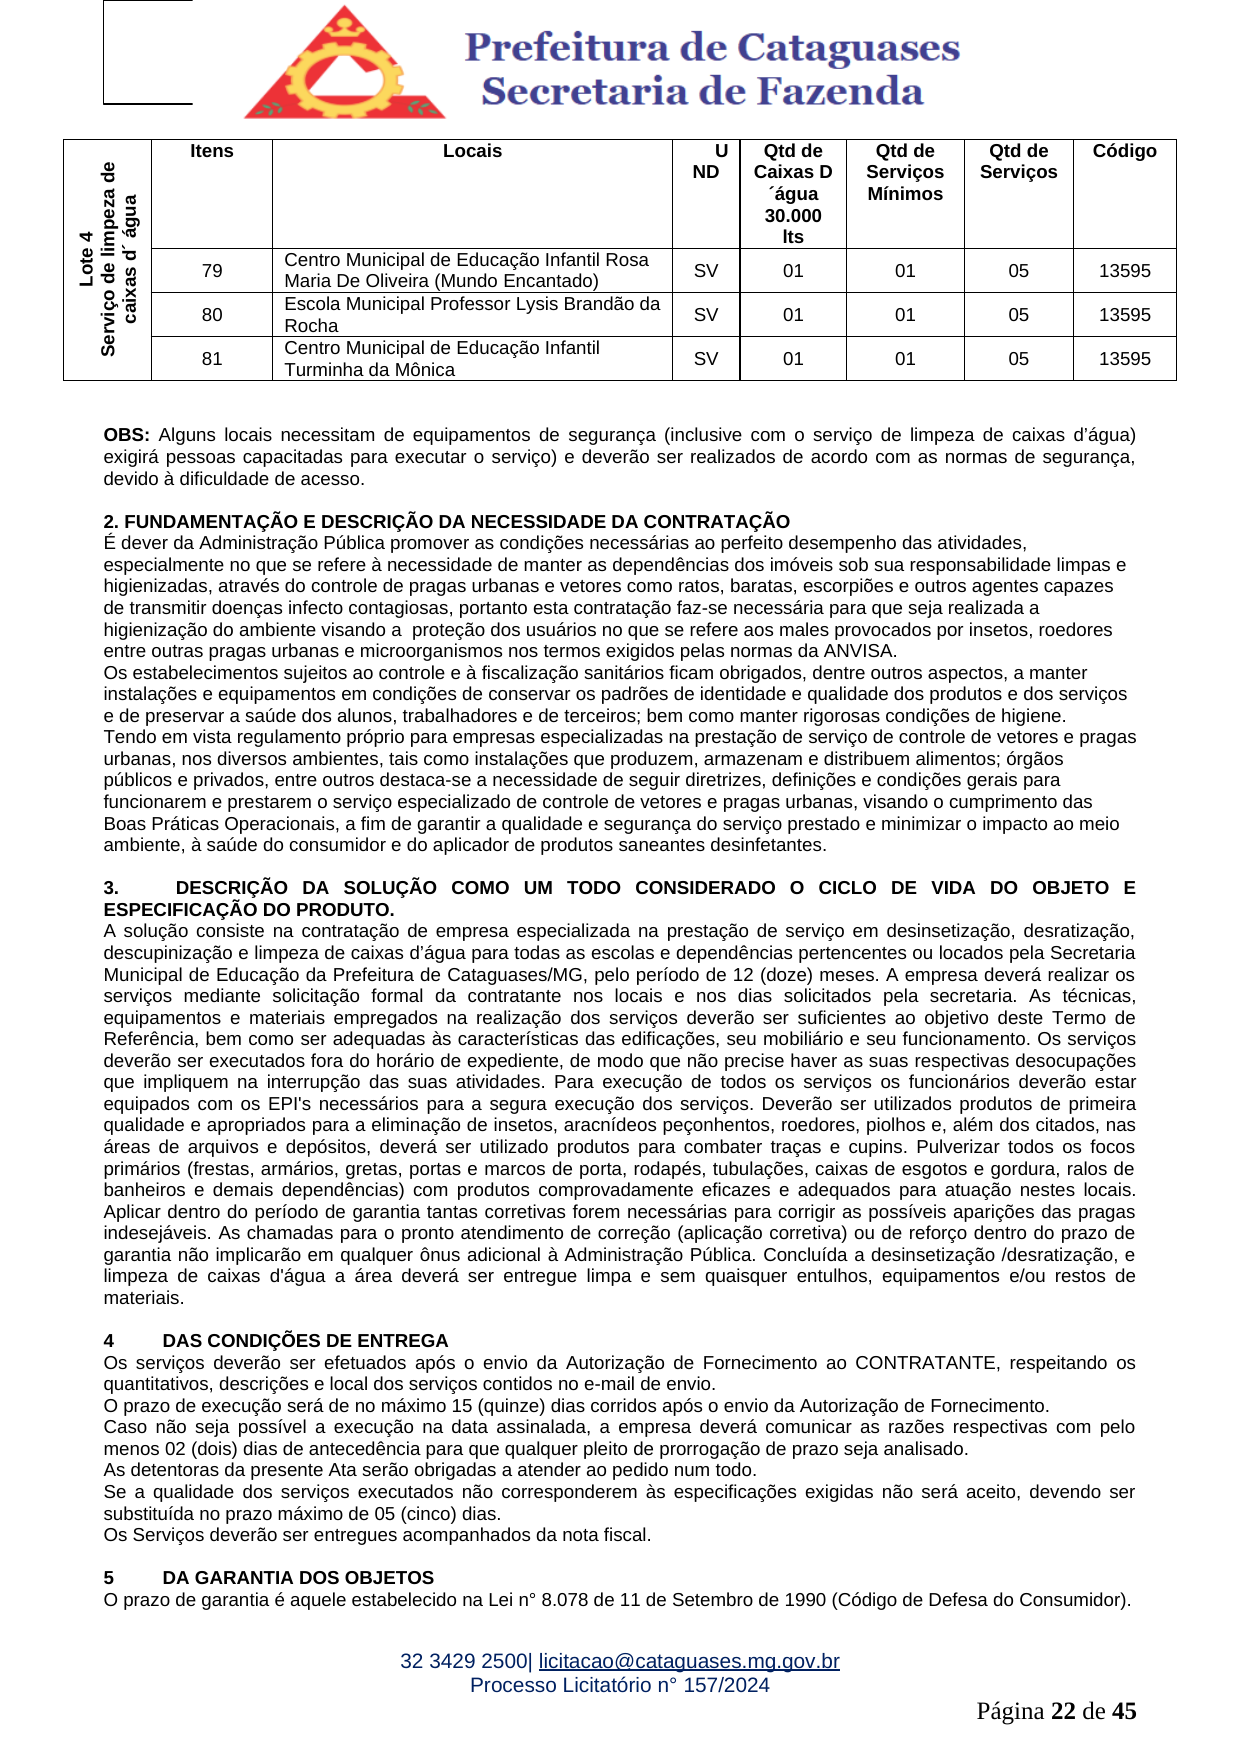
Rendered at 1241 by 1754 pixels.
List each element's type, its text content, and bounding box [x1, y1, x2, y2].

text OBS: Alguns locais necessitam de equipamentos de segurança (inclusive com o serviço de limpeza de caixas d’água) exigirá pessoas capacitadas para executar o serviço) e deverão ser realizados de acordo com as normas de segurança, devido à dificuldade de acesso. [103, 424, 1137, 489]
list Os Serviços deverão ser entregues acompanhados da nota fiscal. [103, 1524, 1137, 1546]
table_cell 13595 [1074, 337, 1176, 380]
table_cell 05 [965, 249, 1073, 292]
text 2. FUNDAMENTAÇÃO E DESCRIÇÃO DA NECESSIDADE DA CONTRATAÇÃO [103, 511, 1137, 532]
table_header Qtd de Serviços [965, 140, 1073, 248]
table_cell 01 [847, 293, 964, 336]
table_header Qtd de Serviços Mínimos [847, 140, 964, 248]
table_cell 81 [152, 337, 272, 380]
table_cell SV [673, 337, 739, 380]
table_header Lote 4 Serviço de limpeza de caixas d´ água [64, 140, 151, 380]
table_cell 05 [965, 337, 1073, 380]
list As detentoras da presente Ata serão obrigadas a atender ao pedido num todo. [103, 1459, 1137, 1481]
table_cell SV [673, 293, 739, 336]
table_cell 79 [152, 249, 272, 292]
picture [192, 0, 1048, 139]
table_cell 01 [741, 337, 846, 380]
table_cell 01 [741, 293, 846, 336]
table_cell Escola Municipal Professor Lysis Brandão da Rocha [273, 293, 672, 336]
table_cell Centro Municipal de Educação Infantil Turminha da Mônica [273, 337, 672, 380]
table_cell 01 [847, 249, 964, 292]
table_cell 13595 [1074, 249, 1176, 292]
table_cell SV [673, 249, 739, 292]
list Os serviços deverão ser efetuados após o envio da Autorização de Fornecimento ao CONTRATANTE, respeitando os quantitativos, descrições e local dos serviços contidos no e-mail de envio. [103, 1351, 1137, 1394]
list O prazo de garantia é aquele estabelecido na Lei n° 8.078 de 11 de Setembro de 1990 (Código de Defesa do Consumidor). [103, 1589, 1137, 1610]
list 3. DESCRIÇÃO DA SOLUÇÃO COMO UM TODO CONSIDERADO O CICLO DE VIDA DO OBJETO E ESPECIFICAÇÃO DO PRODUTO. [103, 877, 1137, 920]
table_header Qtd de Caixas D´água 30.000 lts [741, 140, 846, 248]
list Se a qualidade dos serviços executados não corresponderem às especificações exigidas não será aceito, devendo ser substituída no prazo máximo de 05 (cinco) dias. [103, 1481, 1137, 1524]
list A solução consiste na contratação de empresa especializada na prestação de serviço em desinsetização, desratização, descupinização e limpeza de caixas d’água para todas as escolas e dependências pertencentes ou locados pela Secretaria Municipal de Educação da Prefeitura de Cataguases/MG, pelo período de 12 (doze) meses. A empresa deverá realizar os serviços mediante solicitação formal da contratante nos locais e nos dias solicitados pela secretaria. As técnicas, equipamentos e materiais empregados na realização dos serviços deverão ser suficientes ao objetivo deste Termo de Referência, bem como ser adequadas às características das edificações, seu mobiliário e seu funcionamento. Os serviços deverão ser executados fora do horário de expediente, de modo que não precise haver as suas respectivas desocupações que impliquem na interrupção das suas atividades. Para execução de todos os serviços os funcionários deverão estar equipados com os EPI's necessários para a segura execução dos serviços. Deverão ser utilizados produtos de primeira qualidade e apropriados para a eliminação de insetos, aracnídeos peçonhentos, roedores, piolhos e, além dos citados, nas áreas de arquivos e depósitos, deverá ser utilizado produtos para combater traças e cupins. Pulverizar todos os focos primários (frestas, armários, gretas, portas e marcos de porta, rodapés, tubulações, caixas de esgotos e gordura, ralos de banheiros e demais dependências) com produtos comprovadamente eficazes e adequados para atuação nestes locais. Aplicar dentro do período de garantia tantas corretivas forem necessárias para corrigir as possíveis aparições das pragas indesejáveis. As chamadas para o pronto atendimento de correção (aplicação corretiva) ou de reforço dentro do prazo de garantia não implicarão em qualquer ônus adicional à Administração Pública. Concluída a desinsetização /desratização, e limpeza de caixas d'água a área deverá ser entregue limpa e sem quaisquer entulhos, equipamentos e/ou restos de materiais. [103, 920, 1137, 1308]
table_cell Centro Municipal de Educação Infantil Rosa Maria De Oliveira (Mundo Encantado) [273, 249, 672, 292]
list Caso não seja possível a execução na data assinalada, a empresa deverá comunicar as razões respectivas com pelo menos 02 (dois) dias de antecedência para que qualquer pleito de prorrogação de prazo seja analisado. [103, 1416, 1137, 1459]
list O prazo de execução será de no máximo 15 (quinze) dias corridos após o envio da Autorização de Fornecimento. [103, 1394, 1137, 1416]
text Os estabelecimentos sujeitos ao controle e à fiscalização sanitários ficam obrigados, dentre outros aspectos, a manter instalações e equipamentos em condições de conservar os padrões de identidade e qualidade dos produtos e dos serviços e de preservar a saúde dos alunos, trabalhadores e de terceiros; bem como manter rigorosas condições de higiene. [103, 661, 1137, 726]
text É dever da Administração Pública promover as condições necessárias ao perfeito desempenho das atividades, especialmente no que se refere à necessidade de manter as dependências dos imóveis sob sua responsabilidade limpas e higienizadas, através do controle de pragas urbanas e vetores como ratos, baratas, escorpiões e outros agentes capazes de transmitir doenças infecto contagiosas, portanto esta contratação faz-se necessária para que seja realizada a higienização do ambiente visando a proteção dos usuários no que se refere aos males provocados por insetos, roedores entre outras pragas urbanas e microorganismos nos termos exigidos pelas normas da ANVISA. [103, 532, 1137, 661]
table_cell 05 [965, 293, 1073, 336]
table_cell 13595 [1074, 293, 1176, 336]
table_header UND [673, 140, 739, 248]
text Tendo em vista regulamento próprio para empresas especializadas na prestação de serviço de controle de vetores e pragas urbanas, nos diversos ambientes, tais como instalações que produzem, armazenam e distribuem alimentos; órgãos públicos e privados, entre outros destaca-se a necessidade de seguir diretrizes, definições e condições gerais para funcionarem e prestarem o serviço especializado de controle de vetores e pragas urbanas, visando o cumprimento das Boas Práticas Operacionais, a fim de garantir a qualidade e segurança do serviço prestado e minimizar o impacto ao meio ambiente, à saúde do consumidor e do aplicador de produtos saneantes desinfetantes. [103, 726, 1137, 856]
table_cell 01 [847, 337, 964, 380]
list DAS CONDIÇÕES DE ENTREGA [103, 1330, 1137, 1351]
table_cell 01 [741, 249, 846, 292]
table_header Itens [152, 140, 272, 248]
table_cell 80 [152, 293, 272, 336]
table_header Locais [273, 140, 672, 248]
table_header Código [1074, 140, 1176, 248]
list DA GARANTIA DOS OBJETOS [103, 1567, 1137, 1589]
